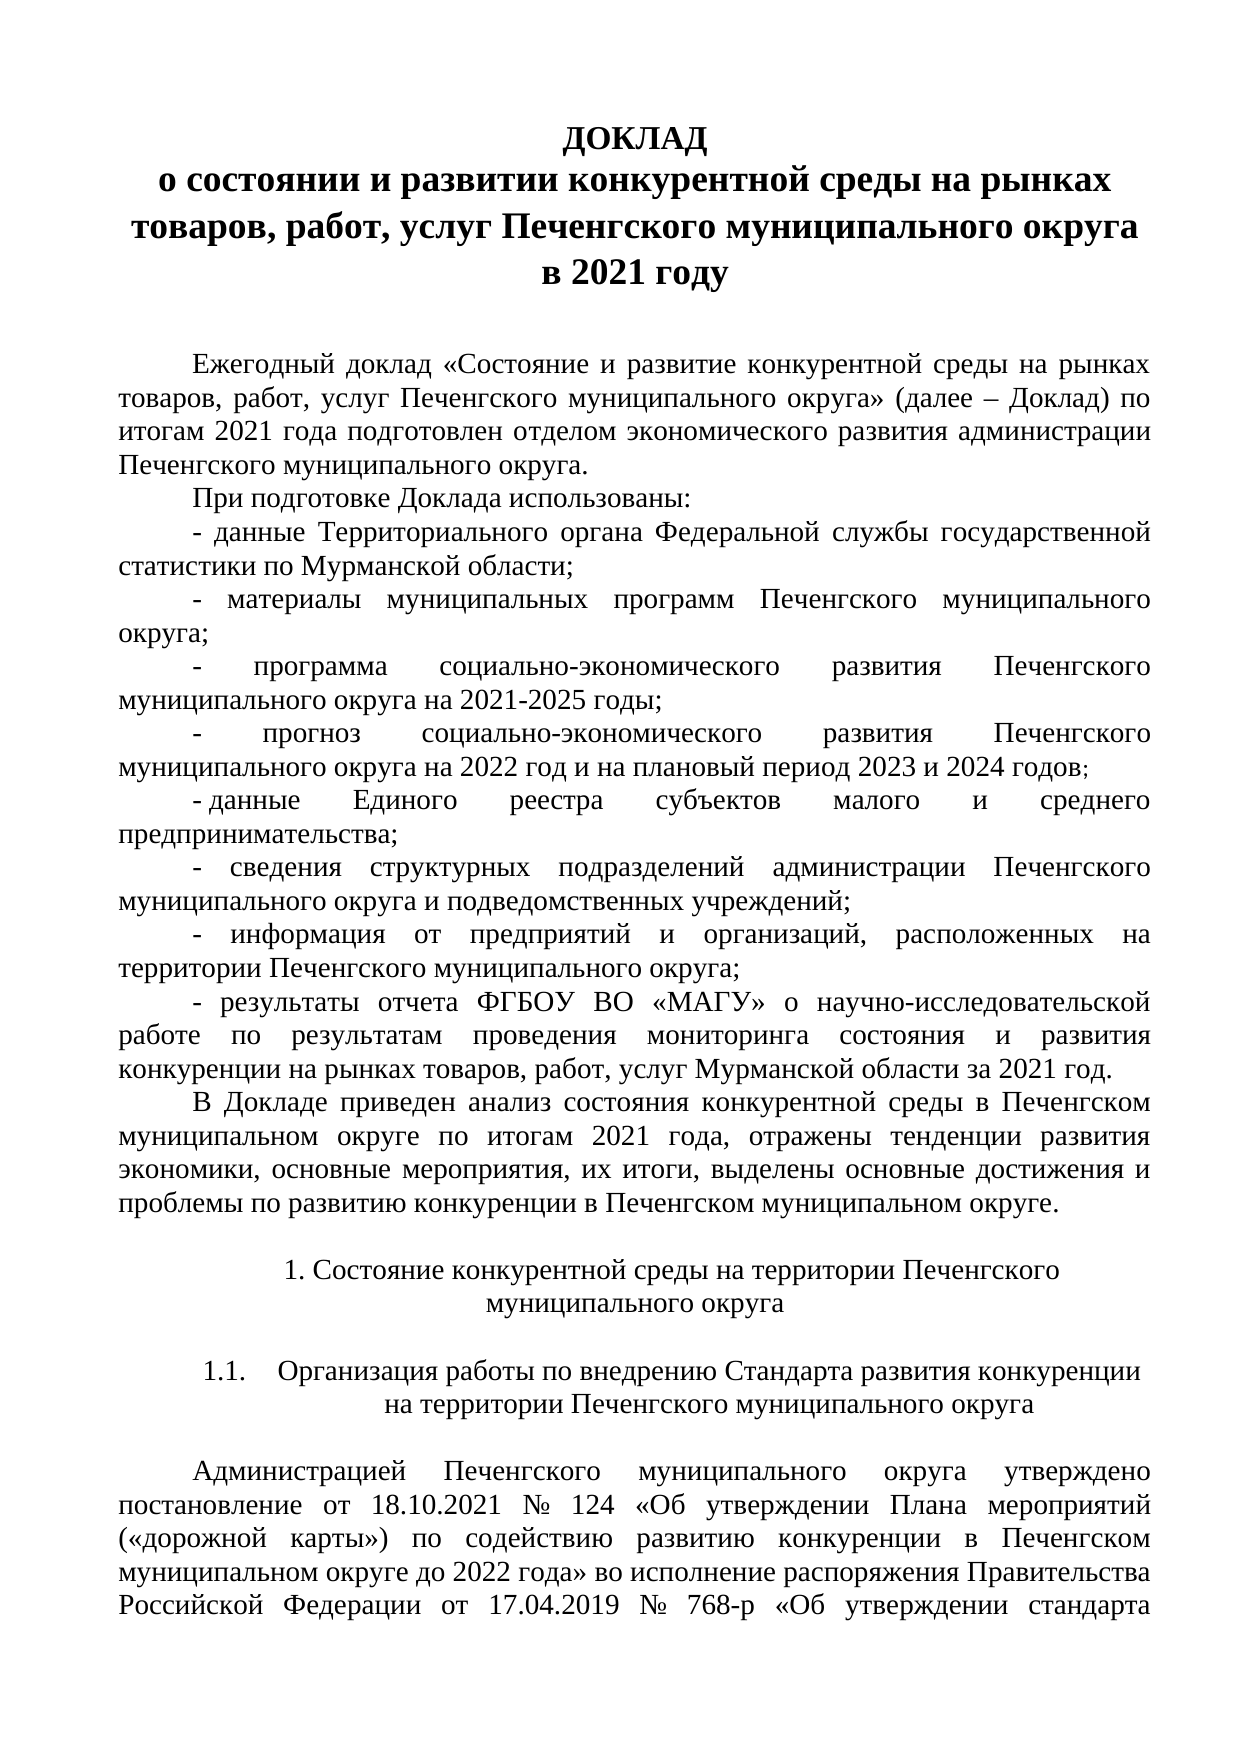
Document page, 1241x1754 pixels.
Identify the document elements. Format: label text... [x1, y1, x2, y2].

text При подготовке Доклада использованы: [118, 481, 1152, 514]
text ДОКЛАД [118, 118, 1152, 156]
text - результаты отчета ФГБОУ ВО «МАГУ» о научно-исследовательской работе по результатам проведения мониторинга состояния и развития конкуренции на рынках товаров, работ, услуг Мурманской области за 2021 год. [118, 984, 1152, 1084]
text - данные Единого реестра субъектов малого и среднего предпринимательства; [118, 782, 1152, 849]
text В Докладе приведен анализ состояния конкурентной среды в Печенгском муниципальном округе по итогам 2021 года, отражены тенденции развития экономики, основные мероприятия, их итоги, выделены основные достижения и проблемы по развитию конкуренции в Печенгском муниципальном округе. [118, 1084, 1152, 1218]
text - материалы муниципальных программ Печенгского муниципального округа; [118, 581, 1152, 648]
text Ежегодный доклад «Состояние и развитие конкурентной среды на рынках товаров, работ, услуг Печенгского муниципального округа» (далее – Доклад) по итогам 2021 года подготовлен отделом экономического развития администрации Печенгского муниципального округа. [118, 346, 1152, 481]
text 1. Состояние конкурентной среды на территории Печенгского муниципального округа [118, 1252, 1152, 1319]
text - информация от предприятий и организаций, расположенных на территории Печенгского муниципального округа; [118, 917, 1152, 984]
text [118, 1453, 1152, 1621]
text - данные Территориального органа Федеральной службы государственной статистики по Мурманской области; [118, 514, 1152, 581]
text - прогноз социально-экономического развития Печенгского муниципального округа на 2022 год и на плановый период 2023 и 2024 годов; [118, 715, 1152, 782]
text - сведения структурных подразделений администрации Печенгского муниципального округа и подведомственных учреждений; [118, 849, 1152, 917]
text - программа социально-экономического развития Печенгского муниципального округа на 2021-2025 годы; [118, 648, 1152, 715]
text о состоянии и развитии конкурентной среды на рынках товаров, работ, услуг Печенгского муниципального округа в 2021 году [118, 156, 1152, 293]
list Организация работы по внедрению Стандарта развития конкуренции на территории Печенгского муниципального округа [192, 1353, 1152, 1420]
